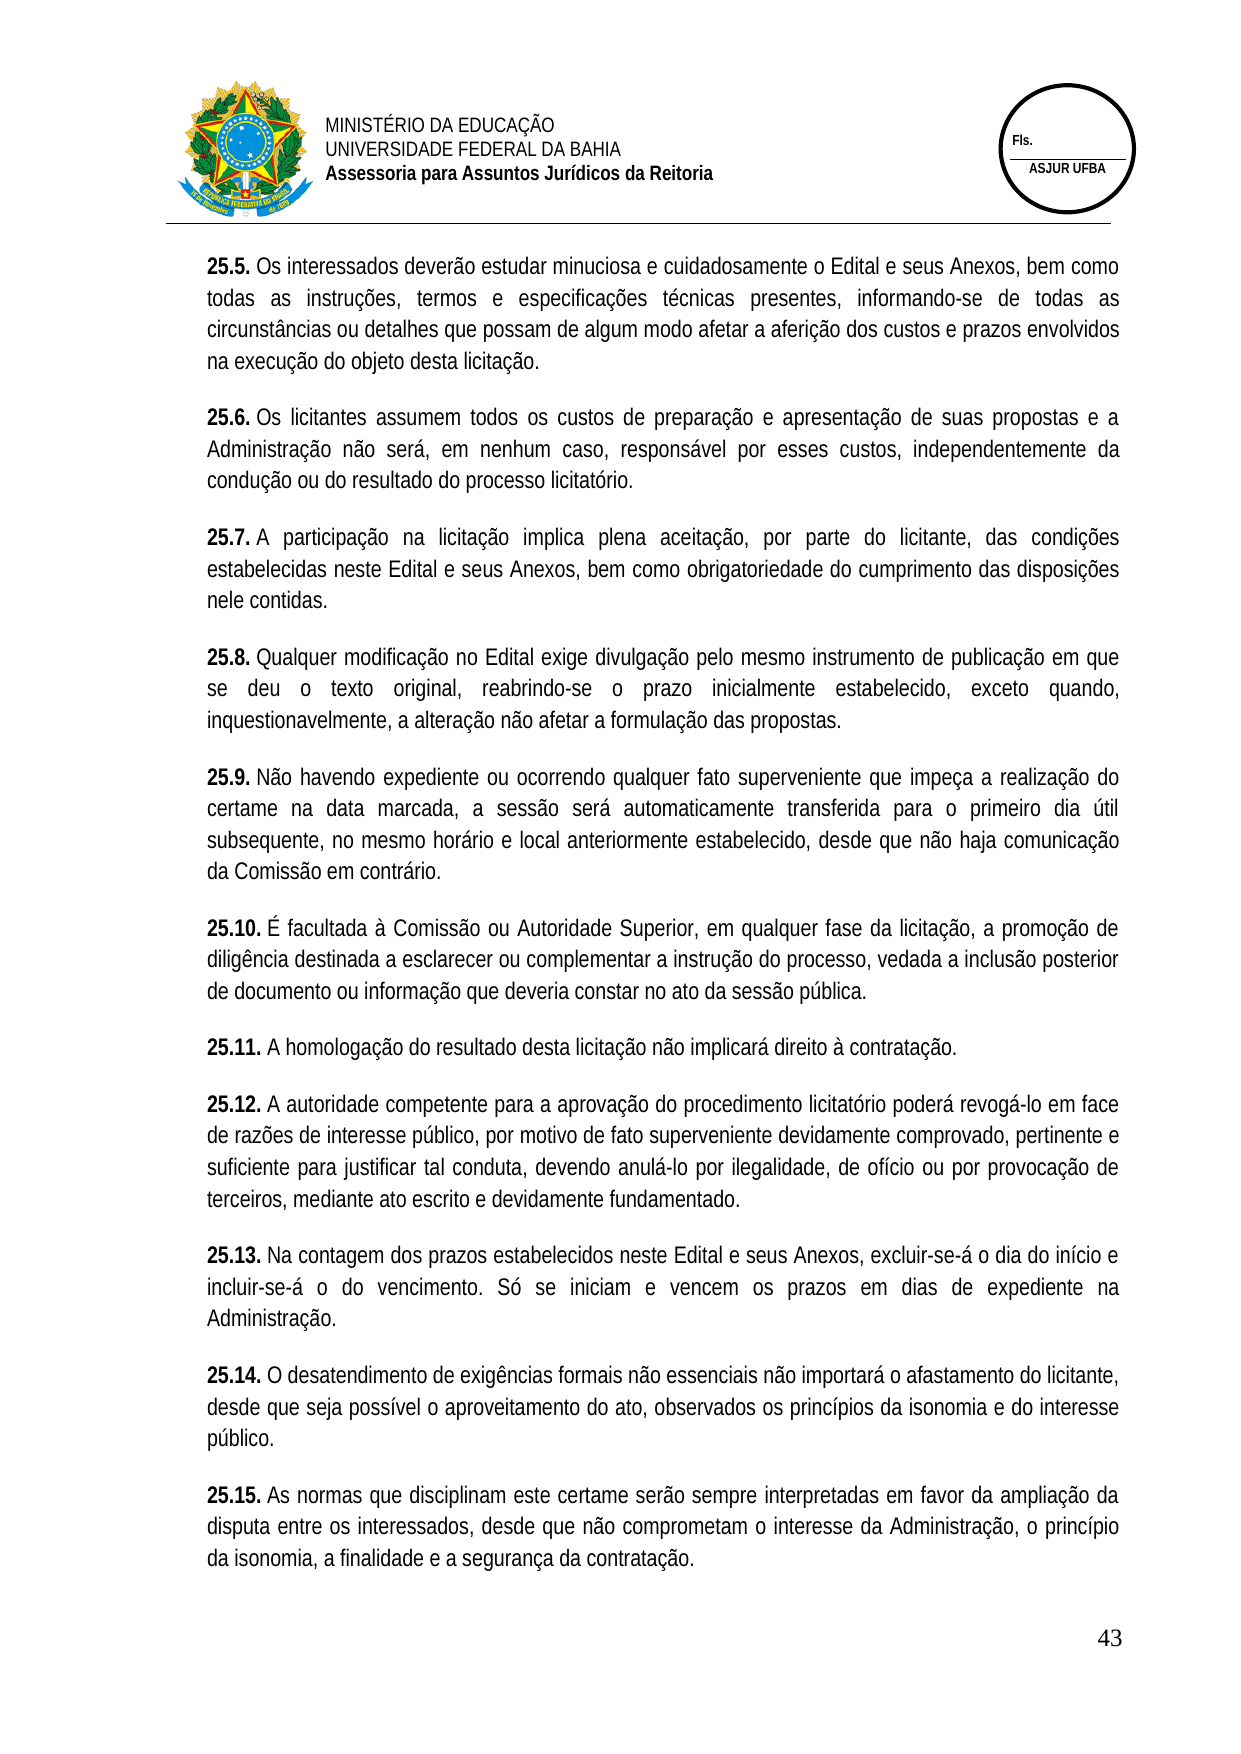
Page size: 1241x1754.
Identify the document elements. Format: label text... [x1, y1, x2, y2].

list O desatendimento de exigências formais não essenciais não importará o afastamento do licitante, desde que seja possível o aproveitamento do ato, observados os princípios da isonomia e do interesse público. [207, 1361, 1121, 1452]
picture [177, 81, 313, 217]
list É facultada à Comissão ou Autoridade Superior, em qualquer fase da licitação, a promoção de diligência destinada a esclarecer ou complementar a instrução do processo, vedada a inclusão posterior de documento ou informação que deveria constar no ato da sessão pública. [207, 914, 1121, 1004]
list Os interessados deverão estudar minuciosa e cuidadosamente o Edital e seus Anexos, bem como todas as instruções, termos e especificações técnicas presentes, informando-se de todas as circunstâncias ou detalhes que possam de algum modo afetar a aferição dos custos e prazos envolvidos na execução do objeto desta licitação. [207, 252, 1121, 374]
list Não havendo expediente ou ocorrendo qualquer fato superveniente que impeça a realização do certame na data marcada, a sessão será automaticamente transferida para o primeiro dia útil subsequente, no mesmo horário e local anteriormente estabelecido, desde que não haja comunicação da Comissão em contrário. [207, 762, 1121, 885]
list Os licitantes assumem todos os custos de preparação e apresentação de suas propostas e a Administração não será, em nenhum caso, responsável por esses custos, independentemente da condução ou do resultado do processo licitatório. [207, 403, 1121, 494]
list Qualquer modificação no Edital exige divulgação pelo mesmo instrumento de publicação em que se deu o texto original, reabrindo-se o prazo inicialmente estabelecido, exceto quando, inquestionavelmente, a alteração não afetar a formulação das propostas. [207, 643, 1121, 733]
list Na contagem dos prazos estabelecidos neste Edital e seus Anexos, excluir-se-á o dia do início e incluir-se-á o do vencimento. Só se iniciam e vencem os prazos em dias de expediente na Administração. [207, 1241, 1121, 1332]
list A autoridade competente para a aprovação do procedimento licitatório poderá revogá-lo em face de razões de interesse público, por motivo de fato superveniente devidamente comprovado, pertinente e suficiente para justificar tal conduta, devendo anulá-lo por ilegalidade, de ofício ou por provocação de terceiros, mediante ato escrito e devidamente fundamentado. [207, 1090, 1121, 1212]
list As normas que disciplinam este certame serão sempre interpretadas em favor da ampliação da disputa entre os interessados, desde que não comprometam o interesse da Administração, o princípio da isonomia, a finalidade e a segurança da contratação. [207, 1481, 1121, 1571]
list A homologação do resultado desta licitação não implicará direito à contratação. [207, 1033, 1121, 1061]
list A participação na licitação implica plena aceitação, por parte do licitante, das condições estabelecidas neste Edital e seus Anexos, bem como obrigatoriedade do cumprimento das disposições nele contidas. [207, 523, 1121, 614]
